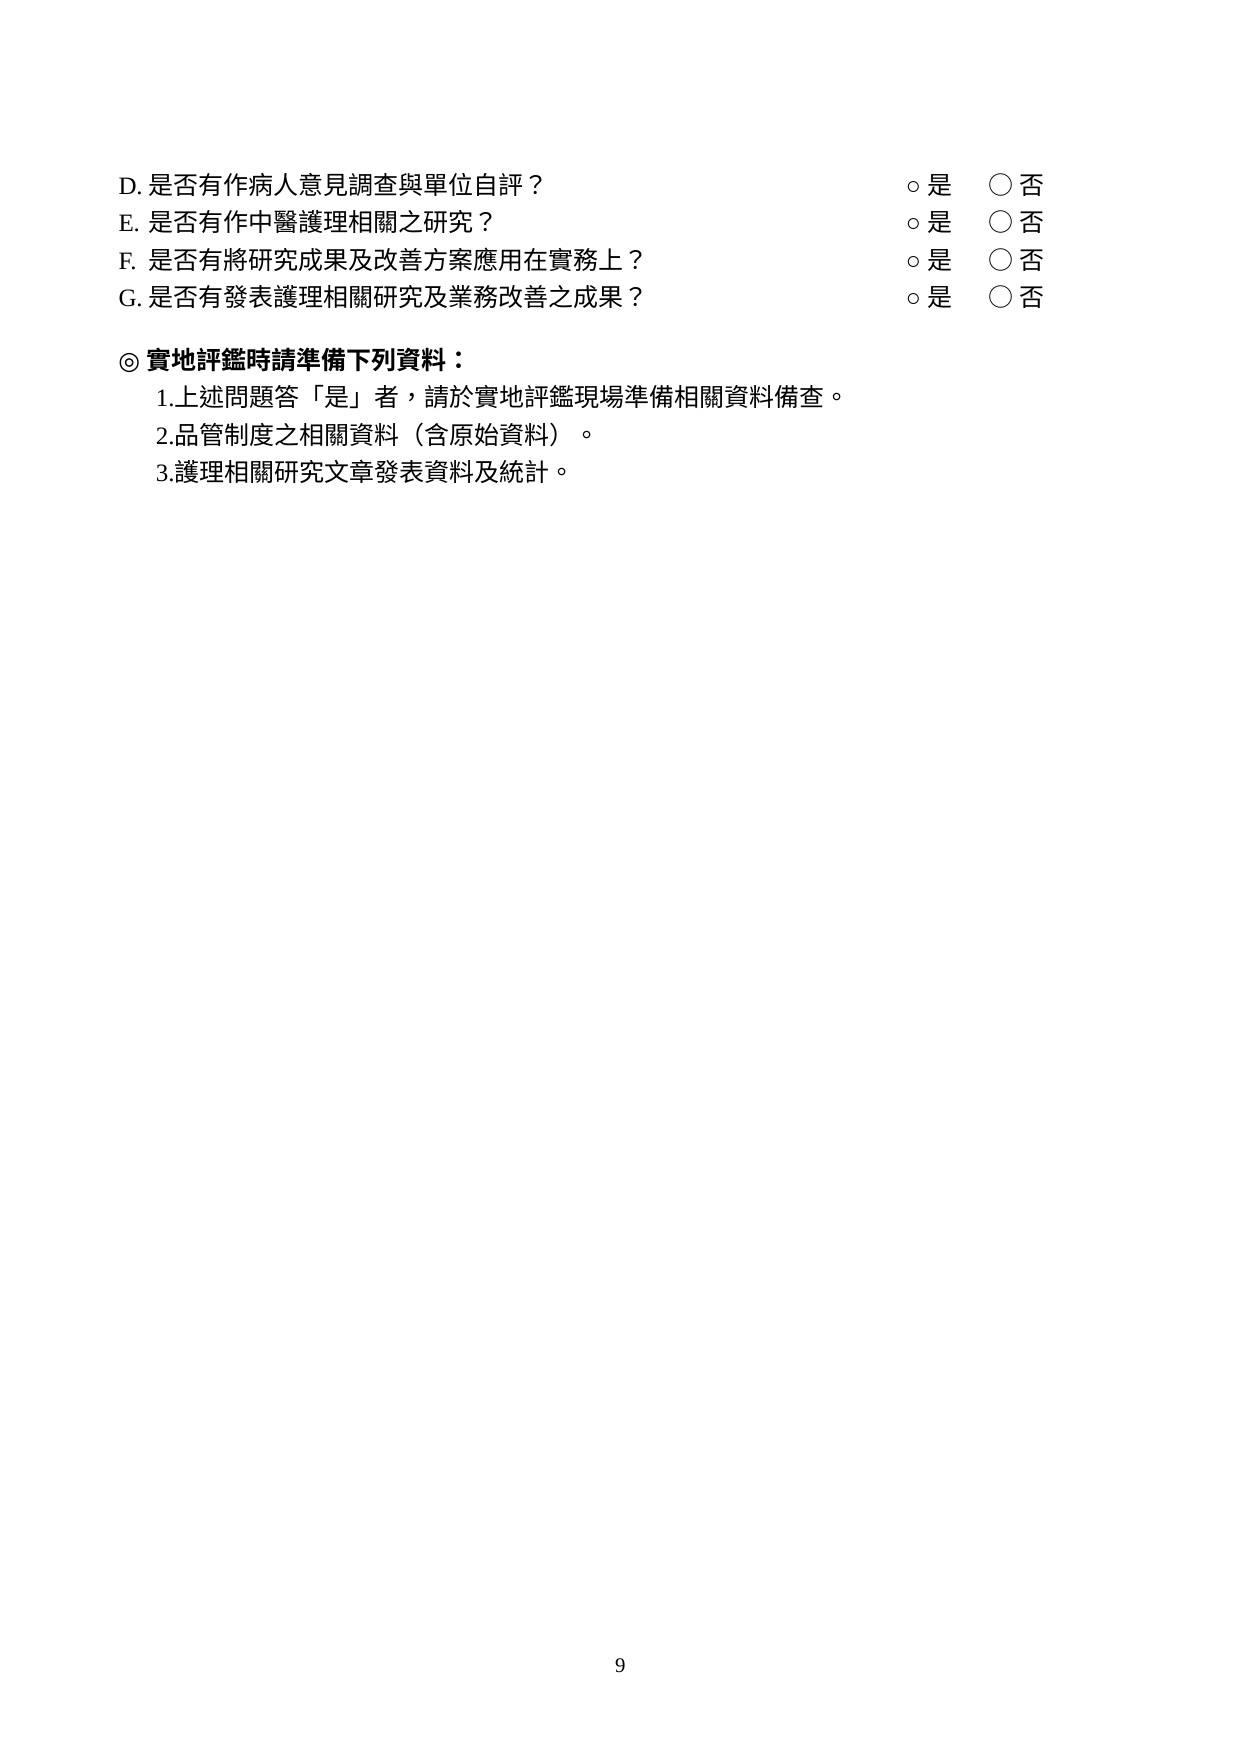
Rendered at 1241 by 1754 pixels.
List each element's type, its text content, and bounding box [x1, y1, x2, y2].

text ◎ 實地評鑑時請準備下列資料： [118, 339, 1122, 377]
table_cell ○ 是 ○ 否 [887, 202, 1133, 239]
text 3.護理相關研究文章發表資料及統計。 [118, 452, 1122, 489]
table_cell 是否有發表護理相關研究及業務改善之成果？ [118, 277, 887, 314]
table_cell ○ 是 ○ 否 [887, 240, 1133, 277]
text 1.上述問題答「是」者，請於實地評鑑現場準備相關資料備查。 [118, 377, 1122, 414]
table_cell ○ 是 ○ 否 [887, 277, 1133, 314]
table_cell ○ 是 ○ 否 [887, 165, 1133, 202]
table_cell 是否有作病人意見調查與單位自評？ [118, 165, 887, 202]
table_cell 是否有作中醫護理相關之研究？ [118, 202, 887, 239]
text 2.品管制度之相關資料（含原始資料）。 [118, 414, 1122, 452]
table_cell 是否有將研究成果及改善方案應用在實務上？ [118, 240, 887, 277]
